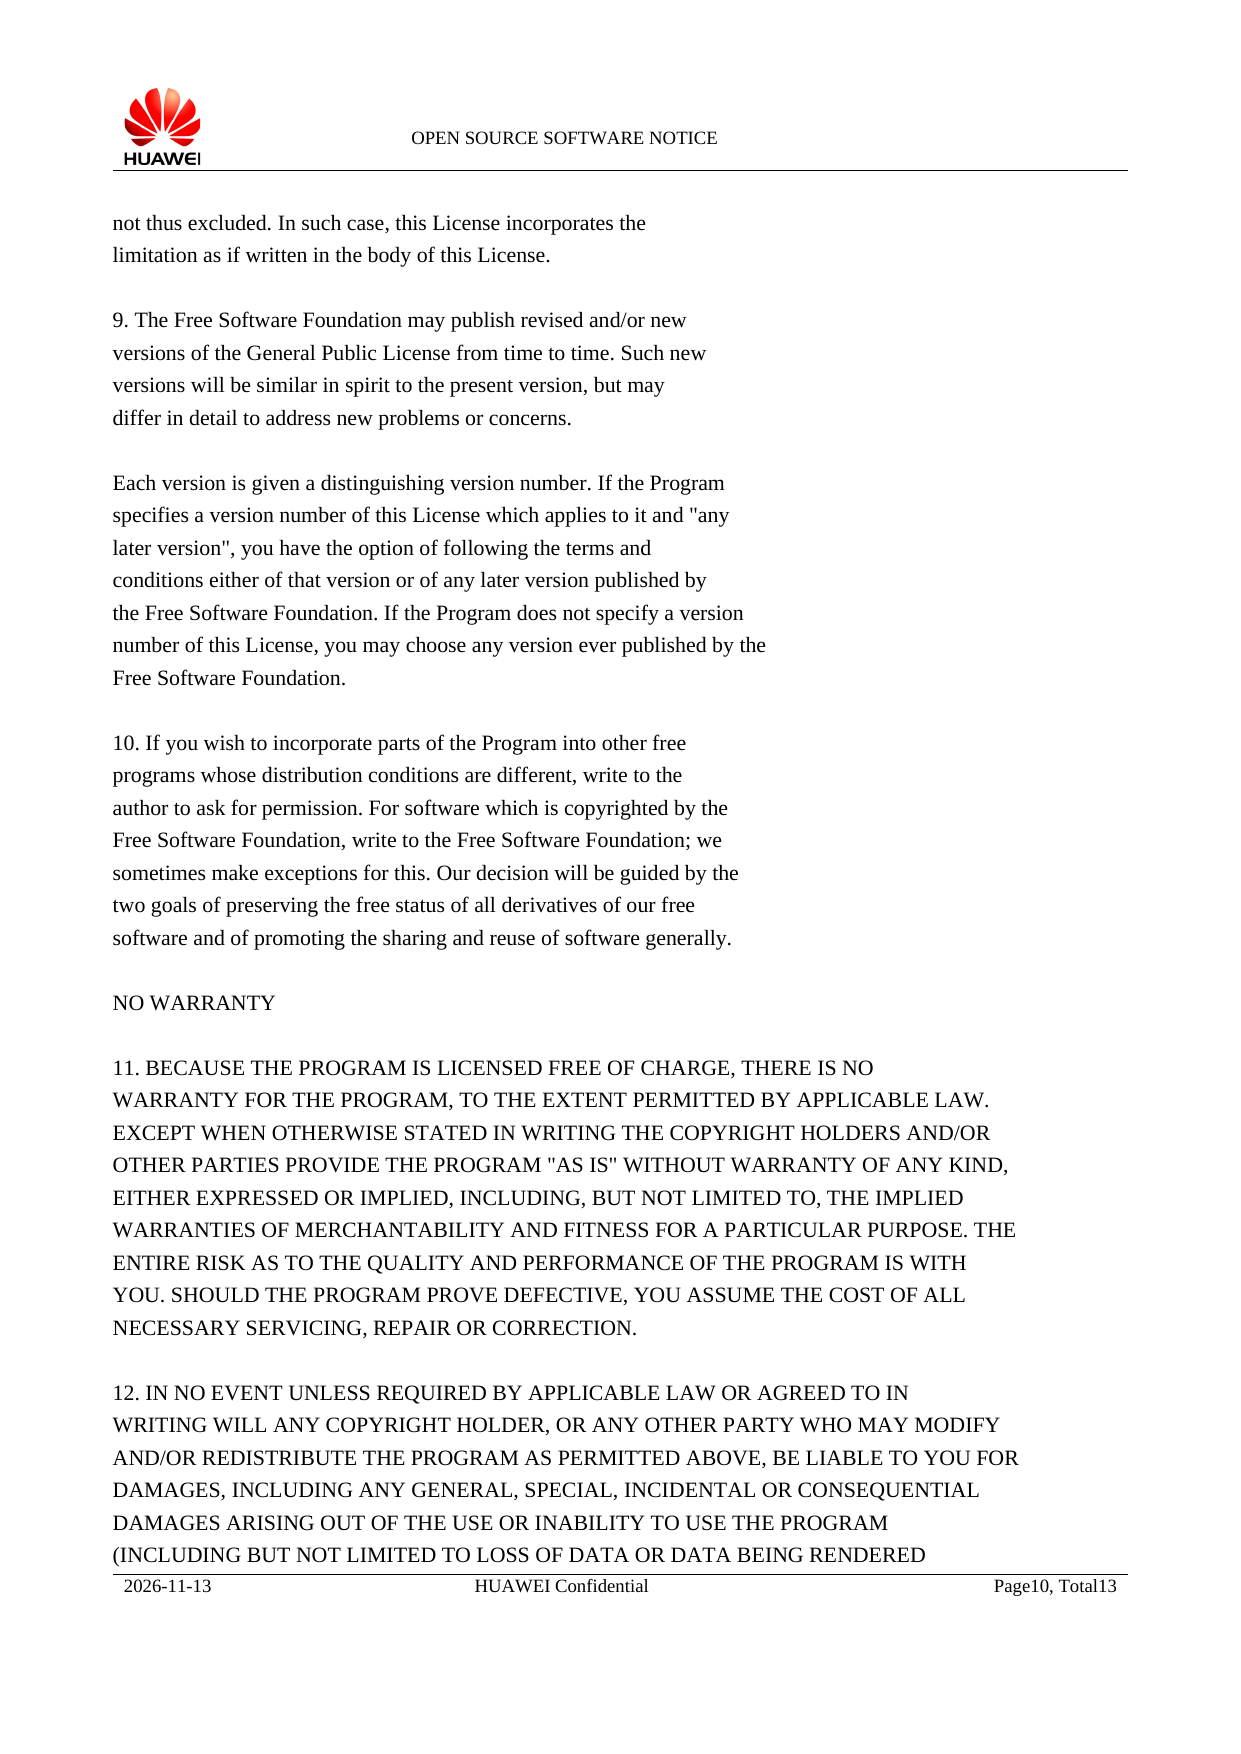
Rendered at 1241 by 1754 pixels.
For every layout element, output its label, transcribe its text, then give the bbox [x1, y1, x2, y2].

picture [124, 88, 201, 165]
